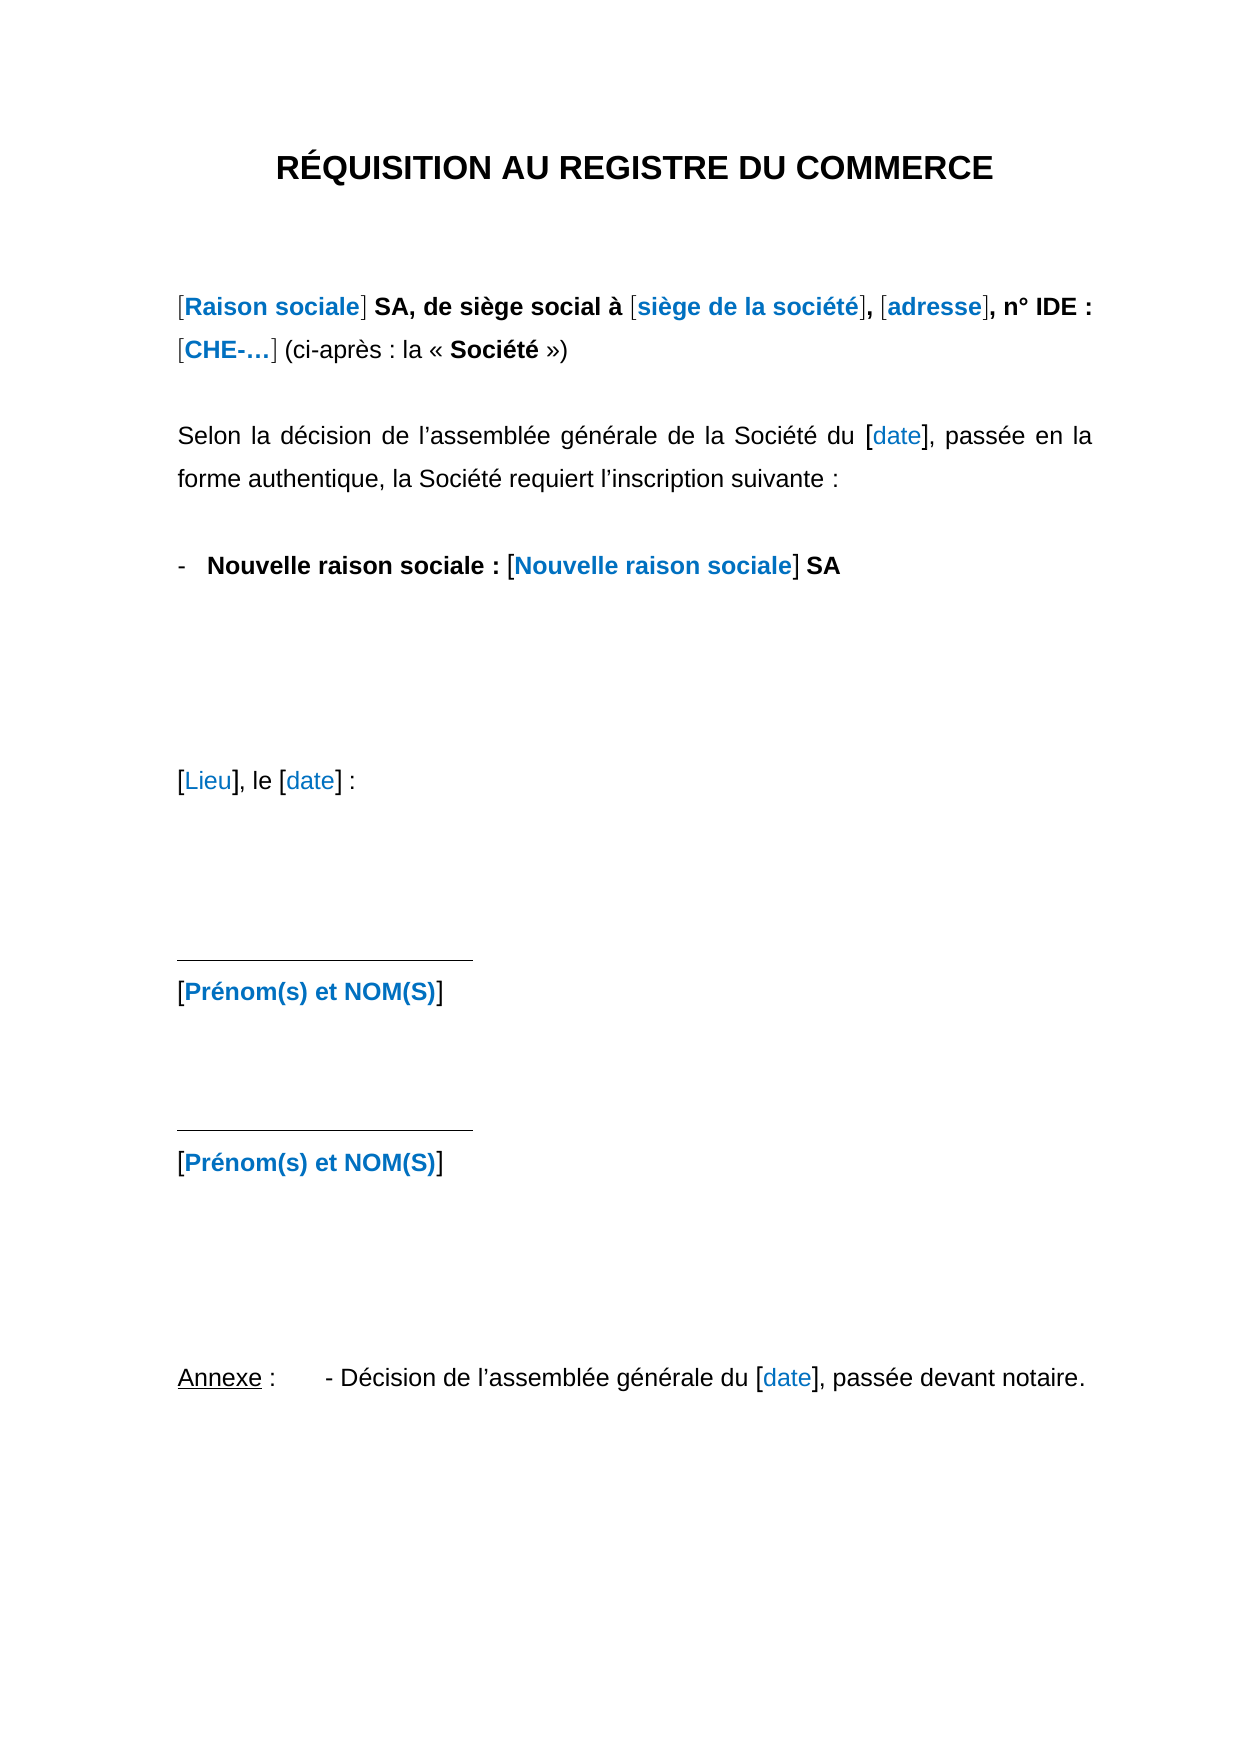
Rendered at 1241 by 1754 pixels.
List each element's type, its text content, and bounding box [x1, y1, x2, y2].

text RÉQUISITION AU REGISTRE DU COMMERCE [177, 148, 1092, 186]
text Annexe : - Décision de l’assemblée générale du date, passée devant notaire. [177, 1363, 1092, 1392]
title Raison sociale SA, de siège social à siège de la société, adresse, n° IDE : CHE-… (ci-après : la « Société ») [177, 292, 1092, 364]
text Selon la décision de l’assemblée générale de la Société du date, passée en la forme authentique, la Société requiert l’inscription suivante : [177, 421, 1092, 493]
text Prénom(s) et NOM(S) [177, 1147, 1092, 1176]
text Lieu, le date : [177, 766, 1092, 795]
text - Nouvelle raison sociale : Nouvelle raison sociale SA [177, 551, 1092, 579]
text Prénom(s) et NOM(S) [177, 977, 1092, 1006]
